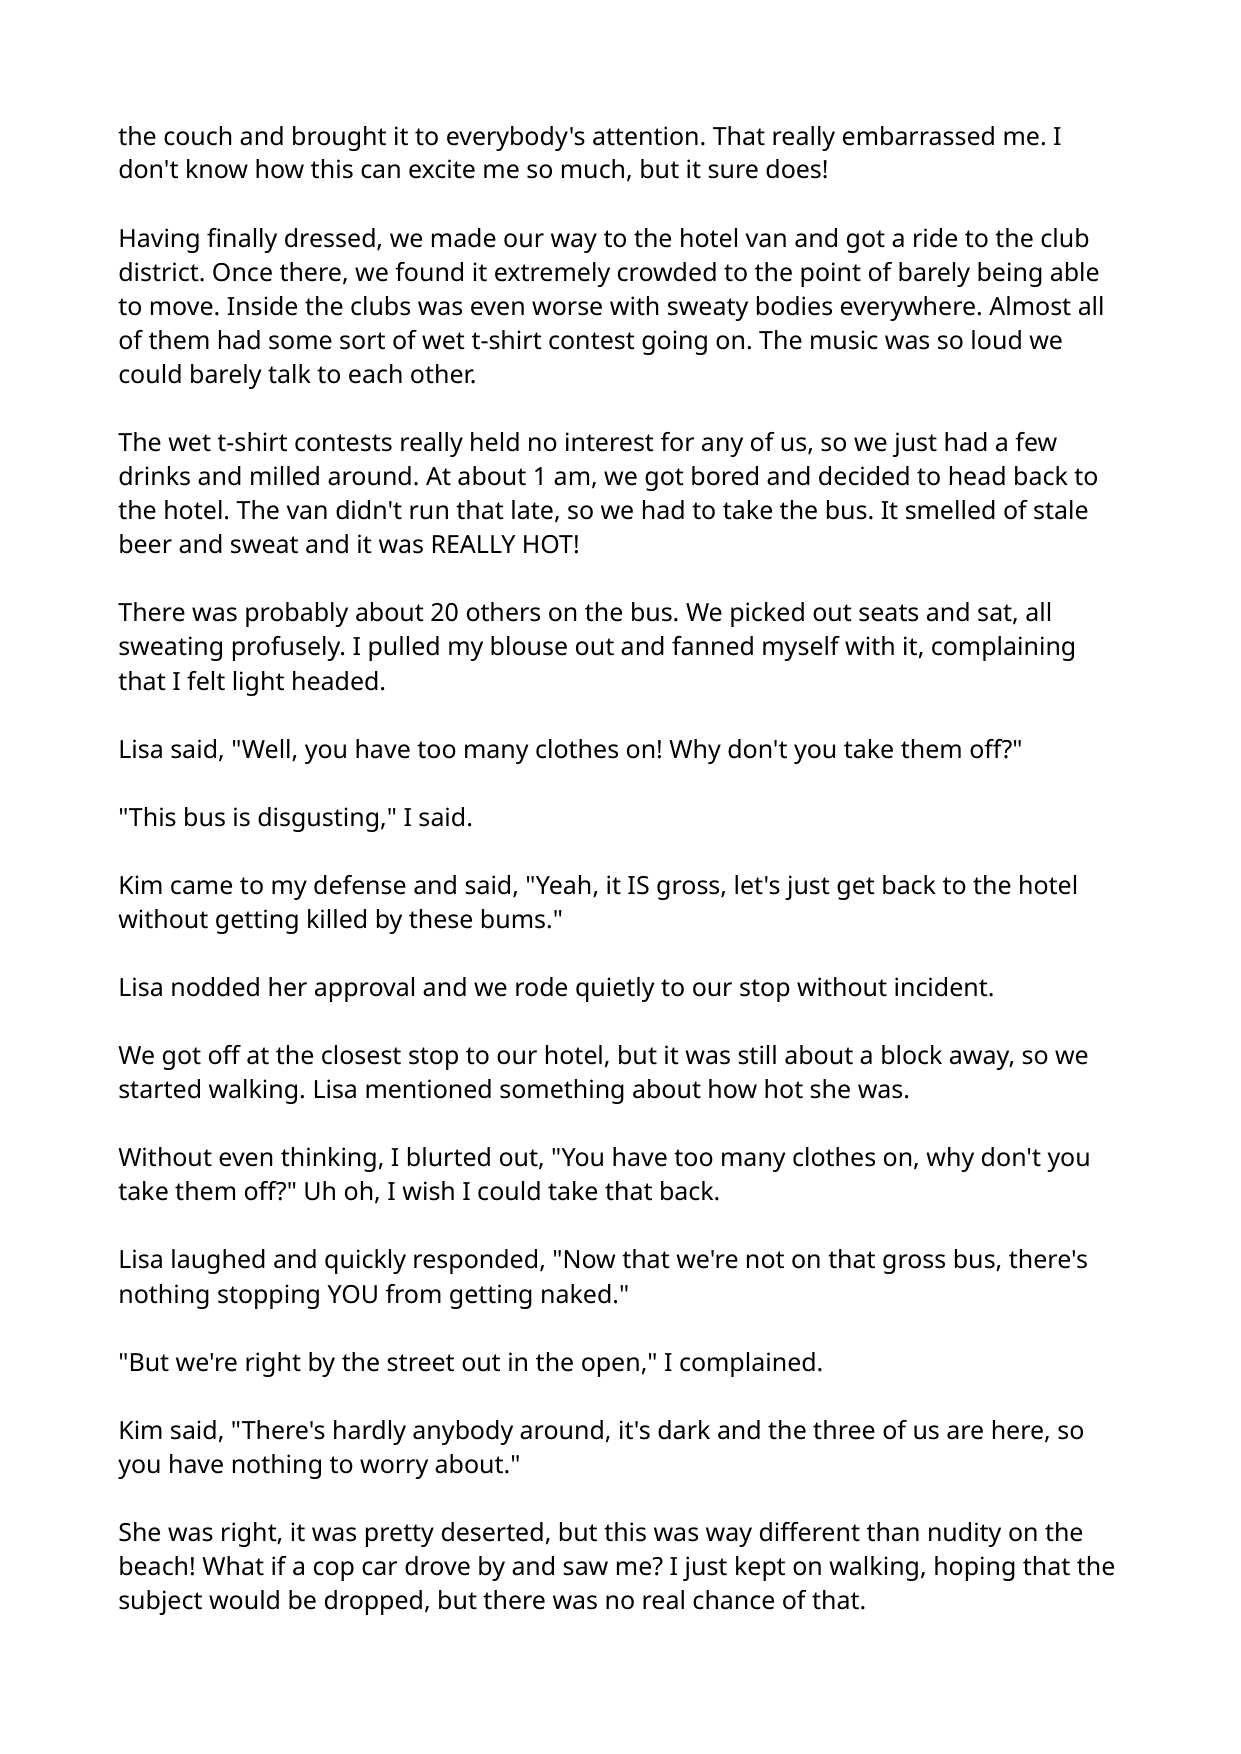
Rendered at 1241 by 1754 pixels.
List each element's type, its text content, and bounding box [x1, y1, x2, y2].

text "But we're right by the street out in the open," I complained. [118, 1344, 1122, 1378]
text Lisa nodded her approval and we rode quietly to our stop without incident. [118, 970, 1122, 1004]
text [118, 118, 1122, 186]
text She was right, it was pretty deserted, but this was way different than nudity on the beach! What if a cop car drove by and saw me? I just kept on walking, hoping that the subject would be dropped, but there was no real chance of that. [118, 1515, 1122, 1617]
text There was probably about 20 others on the bus. We picked out seats and sat, all sweating profusely. I pulled my blouse out and fanned myself with it, complaining that I felt light headed. [118, 595, 1122, 697]
text "This bus is disgusting," I said. [118, 799, 1122, 833]
text The wet t-shirt contests really held no interest for any of us, so we just had a few drinks and milled around. At about 1 am, we got bored and decided to head back to the hotel. The van didn't run that late, so we had to take the bus. It smelled of stale beer and sweat and it was REALLY HOT! [118, 425, 1122, 561]
text Kim came to my defense and said, "Yeah, it IS gross, let's just get back to the hotel without getting killed by these bums." [118, 867, 1122, 936]
text Lisa laughed and quickly responded, "Now that we're not on that gross bus, there's nothing stopping YOU from getting naked." [118, 1242, 1122, 1310]
text Having finally dressed, we made our way to the hotel van and got a ride to the club district. Once there, we found it extremely crowded to the point of barely being able to move. Inside the clubs was even worse with sweaty bodies everywhere. Almost all of them had some sort of wet t-shirt contest going on. The music was so loud we could barely talk to each other. [118, 220, 1122, 391]
text We got off at the closest stop to our hotel, but it was still about a block away, so we started walking. Lisa mentioned something about how hot she was. [118, 1038, 1122, 1106]
text Lisa said, "Well, you have too many clothes on! Why don't you take them off?" [118, 731, 1122, 765]
text Kim said, "There's hardly anybody around, it's dark and the three of us are here, so you have nothing to worry about." [118, 1412, 1122, 1481]
text Without even thinking, I blurted out, "You have too many clothes on, why don't you take them off?" Uh oh, I wish I could take that back. [118, 1140, 1122, 1208]
